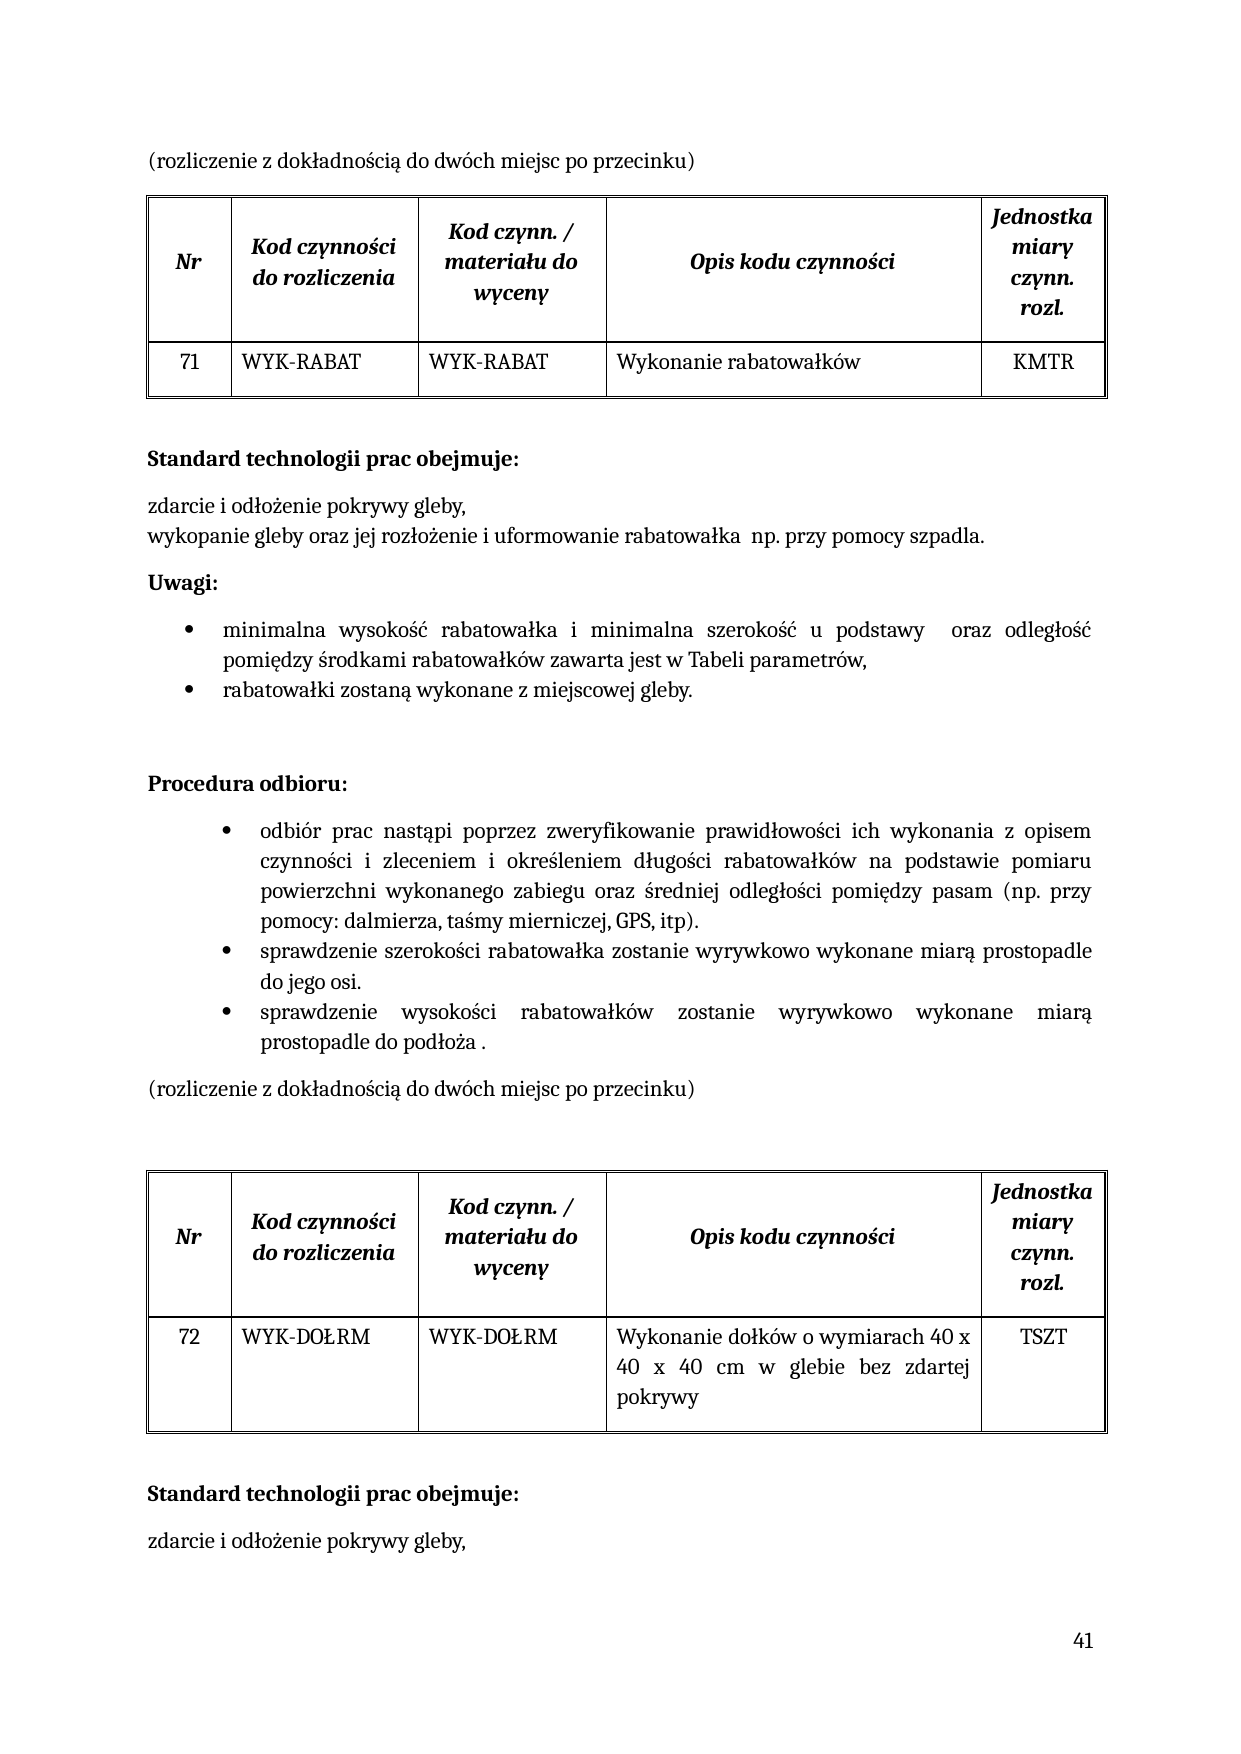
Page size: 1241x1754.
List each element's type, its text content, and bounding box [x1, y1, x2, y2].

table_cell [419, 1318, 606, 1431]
list zdarcie i odłożenie pokrywy gleby, [148, 1528, 1093, 1554]
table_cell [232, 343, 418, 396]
text (rozliczenie z dokładnością do dwóch miejsc po przecinku) [148, 1076, 1093, 1102]
text (rozliczenie z dokładnością do dwóch miejsc po przecinku) [148, 148, 1093, 174]
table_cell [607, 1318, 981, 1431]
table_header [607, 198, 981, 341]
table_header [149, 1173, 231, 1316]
list sprawdzenie wysokości rabatowałków zostanie wyrywkowo wykonane miarą prostopadle do podłoża . [223, 999, 1093, 1055]
text Uwagi: [148, 569, 1093, 596]
list odbiór prac nastąpi poprzez zweryfikowanie prawidłowości ich wykonania z opisem czynności i zleceniem i określeniem długości rabatowałków na podstawie pomiaru powierzchni wykonanego zabiegu oraz średniej odległości pomiędzy pasam (np. przy pomocy: dalmierza, taśmy mierniczej, GPS, itp). [223, 817, 1093, 934]
text Standard technologii prac obejmuje: [148, 446, 1093, 472]
list wykopanie gleby oraz jej rozłożenie i uformowanie rabatowałka np. przy pomocy szpadla. [148, 523, 1093, 549]
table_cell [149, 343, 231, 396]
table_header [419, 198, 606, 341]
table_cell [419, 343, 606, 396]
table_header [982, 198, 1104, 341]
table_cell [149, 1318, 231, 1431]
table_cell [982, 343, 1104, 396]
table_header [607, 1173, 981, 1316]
list minimalna wysokość rabatowałka i minimalna szerokość u podstawy oraz odległość pomiędzy środkami rabatowałków zawarta jest w Tabeli parametrów, [185, 616, 1093, 673]
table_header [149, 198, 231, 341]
list zdarcie i odłożenie pokrywy gleby, [148, 492, 1093, 519]
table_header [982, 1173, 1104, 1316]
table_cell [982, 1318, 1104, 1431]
list rabatowałki zostaną wykonane z miejscowej gleby. [185, 677, 1093, 703]
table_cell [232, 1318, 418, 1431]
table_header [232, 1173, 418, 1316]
text Procedura odbioru: [148, 771, 1093, 797]
text Standard technologii prac obejmuje: [148, 1481, 1093, 1507]
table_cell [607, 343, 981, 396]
list sprawdzenie szerokości rabatowałka zostanie wyrywkowo wykonane miarą prostopadle do jego osi. [223, 938, 1093, 995]
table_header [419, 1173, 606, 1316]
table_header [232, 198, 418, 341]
